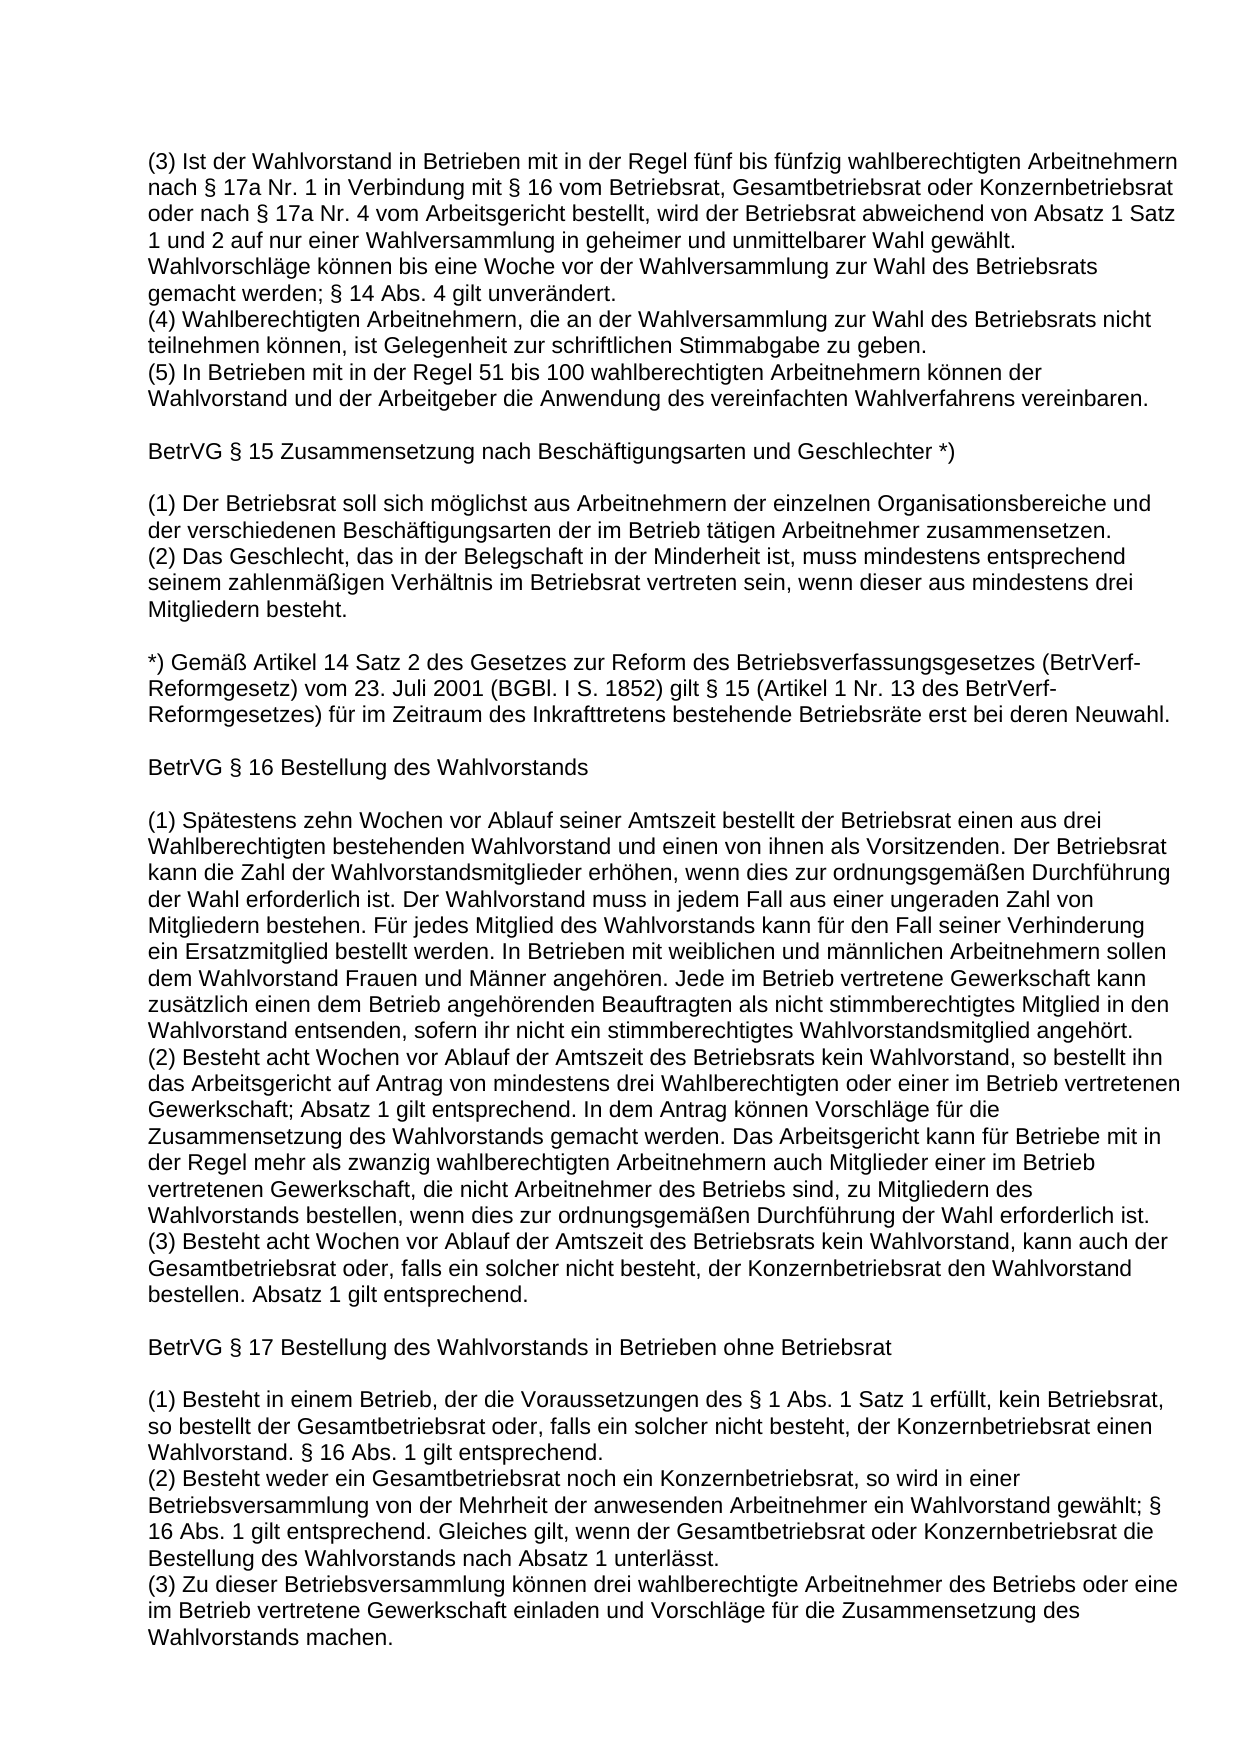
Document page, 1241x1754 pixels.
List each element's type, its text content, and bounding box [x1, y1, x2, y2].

text *) Gemäß Artikel 14 Satz 2 des Gesetzes zur Reform des Betriebsverfassungsgesetzes (BetrVerf-Reformgesetz) vom 23. Juli 2001 (BGBl. I S. 1852) gilt § 15 (Artikel 1 Nr. 13 des BetrVerf-Reformgesetzes) für im Zeitraum des Inkrafttretens bestehende Betriebsräte erst bei deren Neuwahl. [148, 648, 1181, 727]
text (3) Zu dieser Betriebsversammlung können drei wahlberechtigte Arbeitnehmer des Betriebs oder eine im Betrieb vertretene Gewerkschaft einladen und Vorschläge für die Zusammensetzung des Wahlvorstands machen. [148, 1571, 1181, 1650]
text (2) Besteht weder ein Gesamtbetriebsrat noch ein Konzernbetriebsrat, so wird in einer Betriebsversammlung von der Mehrheit der anwesenden Arbeitnehmer ein Wahlvorstand gewählt; § 16 Abs. 1 gilt entsprechend. Gleiches gilt, wenn der Gesamtbetriebsrat oder Konzernbetriebsrat die Bestellung des Wahlvorstands nach Absatz 1 unterlässt. [148, 1465, 1181, 1571]
text (3) Besteht acht Wochen vor Ablauf der Amtszeit des Betriebsrats kein Wahlvorstand, kann auch der Gesamtbetriebsrat oder, falls ein solcher nicht besteht, der Konzernbetriebsrat den Wahlvorstand bestellen. Absatz 1 gilt entsprechend. [148, 1228, 1181, 1307]
text (3) Ist der Wahlvorstand in Betrieben mit in der Regel fünf bis fünfzig wahlberechtigten Arbeitnehmern nach § 17a Nr. 1 in Verbindung mit § 16 vom Betriebsrat, Gesamtbetriebsrat oder Konzernbetriebsrat oder nach § 17a Nr. 4 vom Arbeitsgericht bestellt, wird der Betriebsrat abweichend von Absatz 1 Satz 1 und 2 auf nur einer Wahlversammlung in geheimer und unmittelbarer Wahl gewählt. Wahlvorschläge können bis eine Woche vor der Wahlversammlung zur Wahl des Betriebsrats gemacht werden; § 14 Abs. 4 gilt unverändert. [148, 148, 1181, 306]
text BetrVG § 15 Zusammensetzung nach Beschäftigungsarten und Geschlechter *) [148, 438, 1181, 464]
text (2) Besteht acht Wochen vor Ablauf der Amtszeit des Betriebsrats kein Wahlvorstand, so bestellt ihn das Arbeitsgericht auf Antrag von mindestens drei Wahlberechtigten oder einer im Betrieb vertretenen Gewerkschaft; Absatz 1 gilt entsprechend. In dem Antrag können Vorschläge für die Zusammensetzung des Wahlvorstands gemacht werden. Das Arbeitsgericht kann für Betriebe mit in der Regel mehr als zwanzig wahlberechtigten Arbeitnehmern auch Mitglieder einer im Betrieb vertretenen Gewerkschaft, die nicht Arbeitnehmer des Betriebs sind, zu Mitgliedern des Wahlvorstands bestellen, wenn dies zur ordnungsgemäßen Durchführung der Wahl erforderlich ist. [148, 1044, 1181, 1228]
text BetrVG § 16 Bestellung des Wahlvorstands [148, 754, 1181, 780]
text (1) Besteht in einem Betrieb, der die Voraussetzungen des § 1 Abs. 1 Satz 1 erfüllt, kein Betriebsrat, so bestellt der Gesamtbetriebsrat oder, falls ein solcher nicht besteht, der Konzernbetriebsrat einen Wahlvorstand. § 16 Abs. 1 gilt entsprechend. [148, 1386, 1181, 1465]
text (1) Spätestens zehn Wochen vor Ablauf seiner Amtszeit bestellt der Betriebsrat einen aus drei Wahlberechtigten bestehenden Wahlvorstand und einen von ihnen als Vorsitzenden. Der Betriebsrat kann die Zahl der Wahlvorstandsmitglieder erhöhen, wenn dies zur ordnungsgemäßen Durchführung der Wahl erforderlich ist. Der Wahlvorstand muss in jedem Fall aus einer ungeraden Zahl von Mitgliedern bestehen. Für jedes Mitglied des Wahlvorstands kann für den Fall seiner Verhinderung ein Ersatzmitglied bestellt werden. In Betrieben mit weiblichen und männlichen Arbeitnehmern sollen dem Wahlvorstand Frauen und Männer angehören. Jede im Betrieb vertretene Gewerkschaft kann zusätzlich einen dem Betrieb angehörenden Beauftragten als nicht stimmberechtigtes Mitglied in den Wahlvorstand entsenden, sofern ihr nicht ein stimmberechtigtes Wahlvorstandsmitglied angehört. [148, 807, 1181, 1044]
text (1) Der Betriebsrat soll sich möglichst aus Arbeitnehmern der einzelnen Organisationsbereiche und der verschiedenen Beschäftigungsarten der im Betrieb tätigen Arbeitnehmer zusammensetzen. [148, 490, 1181, 543]
text (2) Das Geschlecht, das in der Belegschaft in der Minderheit ist, muss mindestens entsprechend seinem zahlenmäßigen Verhältnis im Betriebsrat vertreten sein, wenn dieser aus mindestens drei Mitgliedern besteht. [148, 543, 1181, 622]
text (5) In Betrieben mit in der Regel 51 bis 100 wahlberechtigten Arbeitnehmern können der Wahlvorstand und der Arbeitgeber die Anwendung des vereinfachten Wahlverfahrens vereinbaren. [148, 358, 1181, 411]
text (4) Wahlberechtigten Arbeitnehmern, die an der Wahlversammlung zur Wahl des Betriebsrats nicht teilnehmen können, ist Gelegenheit zur schriftlichen Stimmabgabe zu geben. [148, 306, 1181, 358]
text BetrVG § 17 Bestellung des Wahlvorstands in Betrieben ohne Betriebsrat [148, 1334, 1181, 1360]
